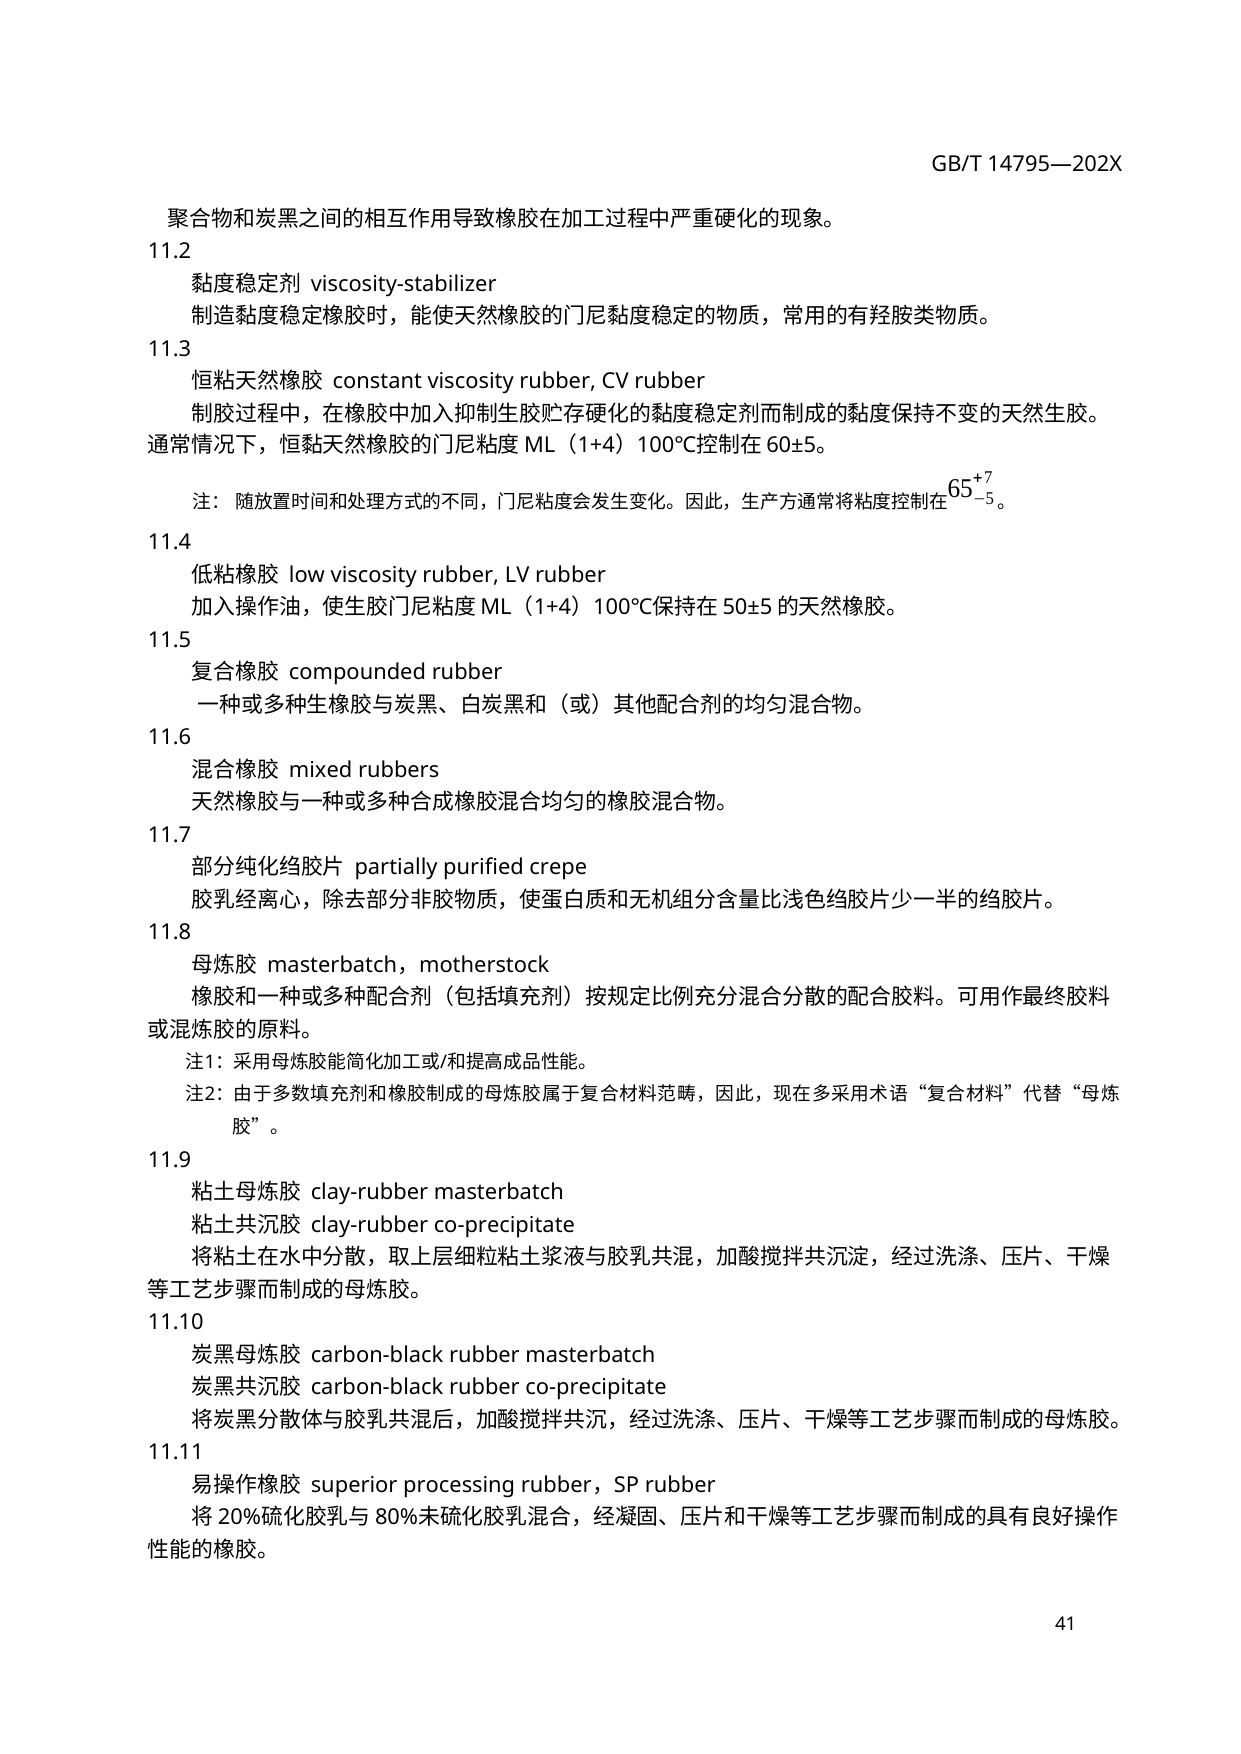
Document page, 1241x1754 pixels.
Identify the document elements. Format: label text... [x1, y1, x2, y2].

text 炭黑共沉胶 carbon-black rubber co-precipitate [148, 1369, 1122, 1401]
text 炭黑母炼胶 carbon-black rubber masterbatch [148, 1304, 1122, 1369]
text 橡胶和一种或多种配合剂（包括填充剂）按规定比例充分混合分散的配合胶料。可用作最终胶料或混炼胶的原料。 [148, 979, 1122, 1044]
text 一种或多种生橡胶与炭黑、白炭黑和（或）其他配合剂的均匀混合物。 [148, 686, 1122, 719]
text 将炭黑分散体与胶乳共混后，加酸搅拌共沉，经过洗涤、压片、干燥等工艺步骤而制成的母炼胶。 [148, 1401, 1122, 1434]
text 制造黏度稳定橡胶时，能使天然橡胶的门尼黏度稳定的物质，常用的有羟胺类物质。 [148, 298, 1122, 331]
text 混合橡胶 mixed rubbers [148, 719, 1122, 784]
text 随放置时间和处理方式的不同，门尼粘度会发生变化。因此，生产方通常将粘度控制在。 [187, 459, 1122, 524]
text 胶乳经离心，除去部分非胶物质，使蛋白质和无机组分含量比浅色绉胶片少一半的绉胶片。 [148, 881, 1122, 914]
text 复合橡胶 compounded rubber [148, 621, 1122, 686]
text 聚合物和炭黑之间的相互作用导致橡胶在加工过程中严重硬化的现象。 [148, 201, 1122, 233]
text 加入操作油，使生胶门尼粘度ML（1+4）100℃保持在50±5的天然橡胶。 [148, 589, 1122, 621]
text 由于多数填充剂和橡胶制成的母炼胶属于复合材料范畴，因此，现在多采用术语“复合材料”代替“母炼胶”。 [186, 1076, 1122, 1141]
list 采用母炼胶能简化加工或/和提高成品性能。 [186, 1044, 1122, 1076]
text 母炼胶 masterbatch，motherstock [148, 914, 1122, 979]
text 低粘橡胶 low viscosity rubber, LV rubber [148, 524, 1122, 589]
text 黏度稳定剂 viscosity-stabilizer [148, 233, 1122, 298]
text 易操作橡胶 superior processing rubber，SP rubber [148, 1434, 1122, 1499]
text 粘土母炼胶 clay-rubber masterbatch [148, 1141, 1122, 1206]
text 天然橡胶与一种或多种合成橡胶混合均匀的橡胶混合物。 [148, 784, 1122, 816]
text 将粘土在水中分散，取上层细粒粘土浆液与胶乳共混，加酸搅拌共沉淀，经过洗涤、压片、干燥等工艺步骤而制成的母炼胶。 [148, 1239, 1122, 1304]
text 粘土共沉胶 clay-rubber co-precipitate [148, 1206, 1122, 1239]
text 恒粘天然橡胶 constant viscosity rubber, CV rubber [148, 331, 1122, 396]
text 将20%硫化胶乳与80%未硫化胶乳混合，经凝固、压片和干燥等工艺步骤而制成的具有良好操作性能的橡胶。 [148, 1499, 1122, 1564]
text 部分纯化绉胶片 partially purified crepe [148, 816, 1122, 881]
text 制胶过程中，在橡胶中加入抑制生胶贮存硬化的黏度稳定剂而制成的黏度保持不变的天然生胶。通常情况下，恒黏天然橡胶的门尼粘度ML（1+4）100℃控制在60±5。 [148, 396, 1122, 459]
